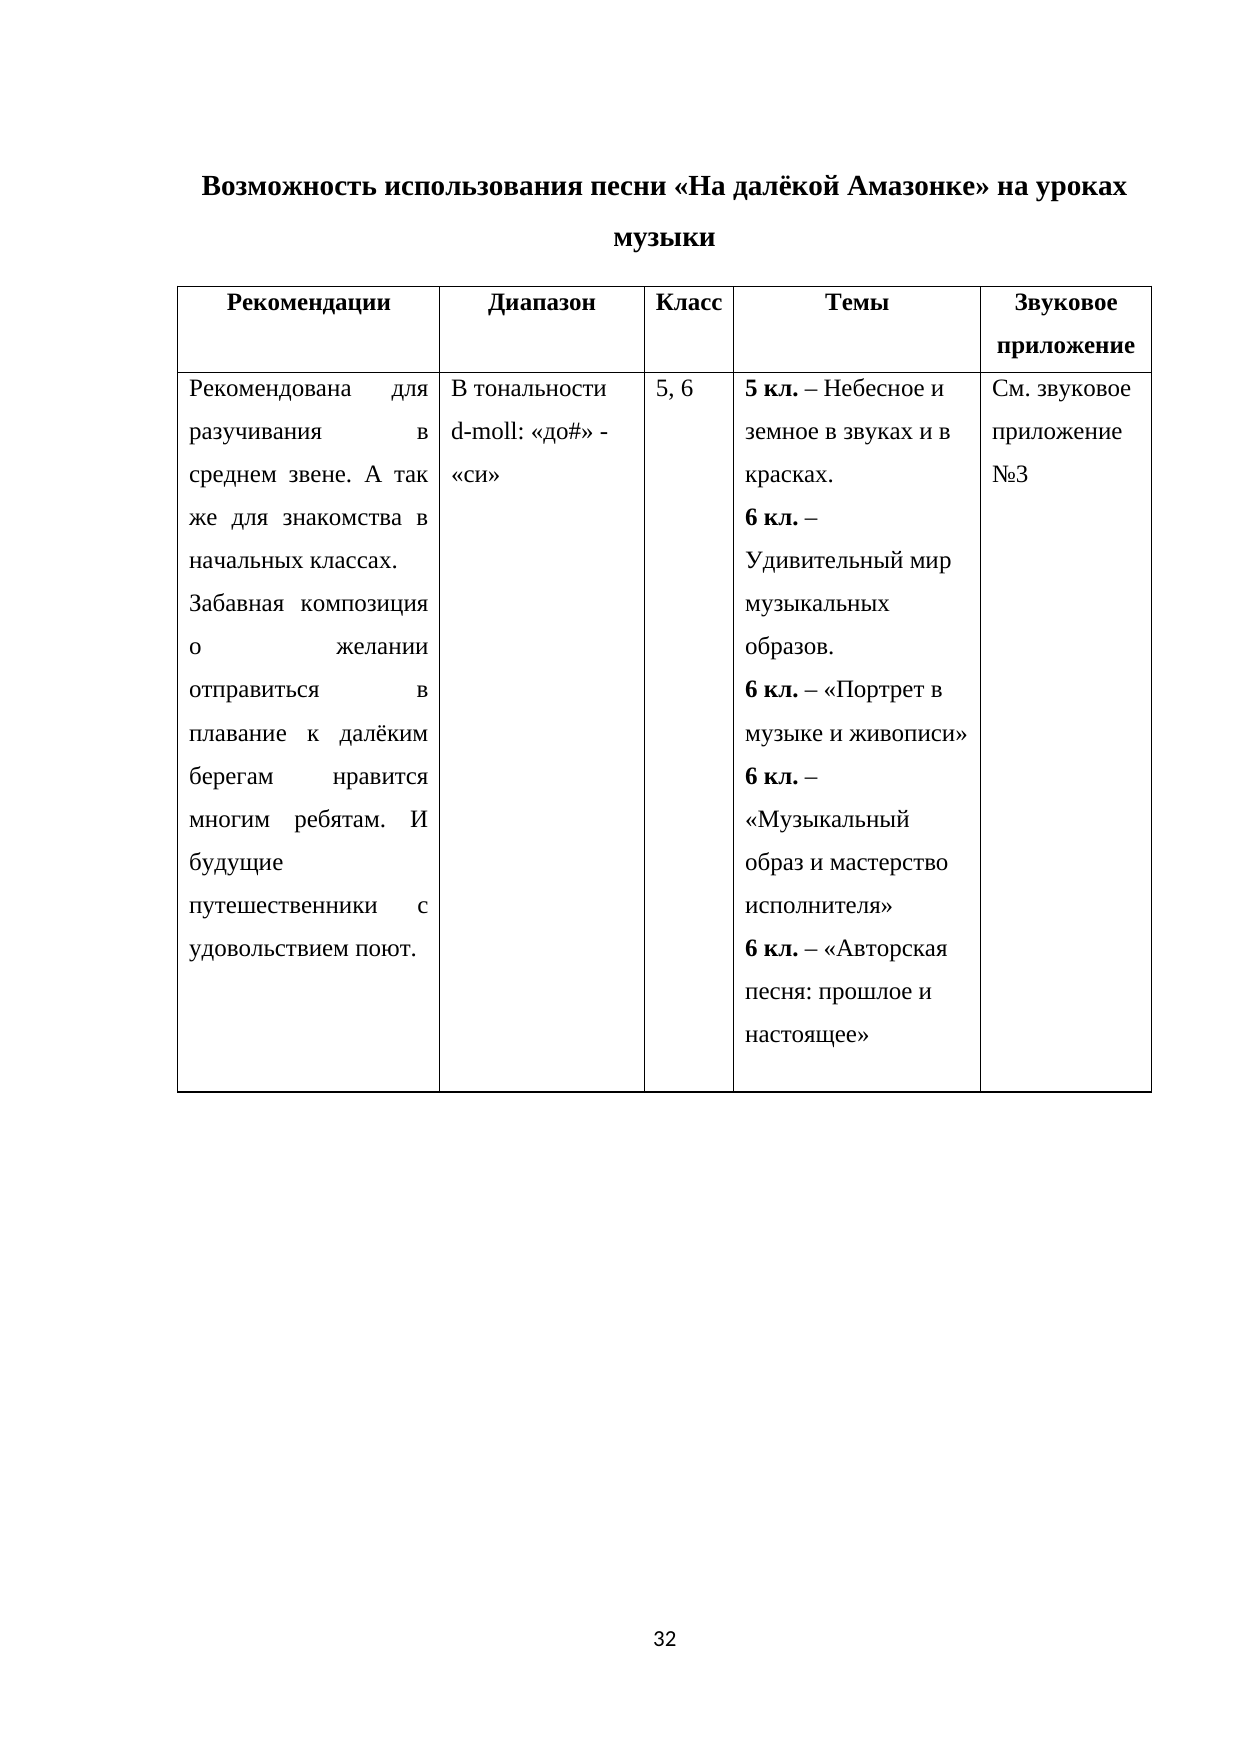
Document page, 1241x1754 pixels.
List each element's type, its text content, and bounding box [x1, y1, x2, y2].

table_header Класс [645, 287, 733, 372]
table_header Рекомендации [178, 287, 439, 372]
table_cell 5, 6 [645, 373, 733, 1091]
table_cell В тональности d-moll: «до#» - «си» [440, 373, 644, 1091]
table_cell Рекомендована для разучивания в среднем звене. А так же для знакомства в начальных классах. Забавная композиция о желании отправиться в плавание к далёким берегам нравится многим ребятам. И будущие путешественники с удовольствием поют. [178, 373, 439, 1091]
table_cell 5 кл. – Небесное и земное в звуках и в красках. 6 кл. – Удивительный мир музыкальных образов. 6 кл. – «Портрет в музыке и живописи» 6 кл. – «Музыкальный образ и мастерство исполнителя» 6 кл. – «Авторская песня: прошлое и настоящее» [734, 373, 980, 1091]
table_cell См. звуковое приложение №3 [981, 373, 1151, 1091]
table_header Диапазон [440, 287, 644, 372]
table_header Звуковое приложение [981, 287, 1151, 372]
table_header Темы [734, 287, 980, 372]
text Возможность использования песни «На далёкой Амазонке» на уроках музыки [177, 168, 1152, 252]
